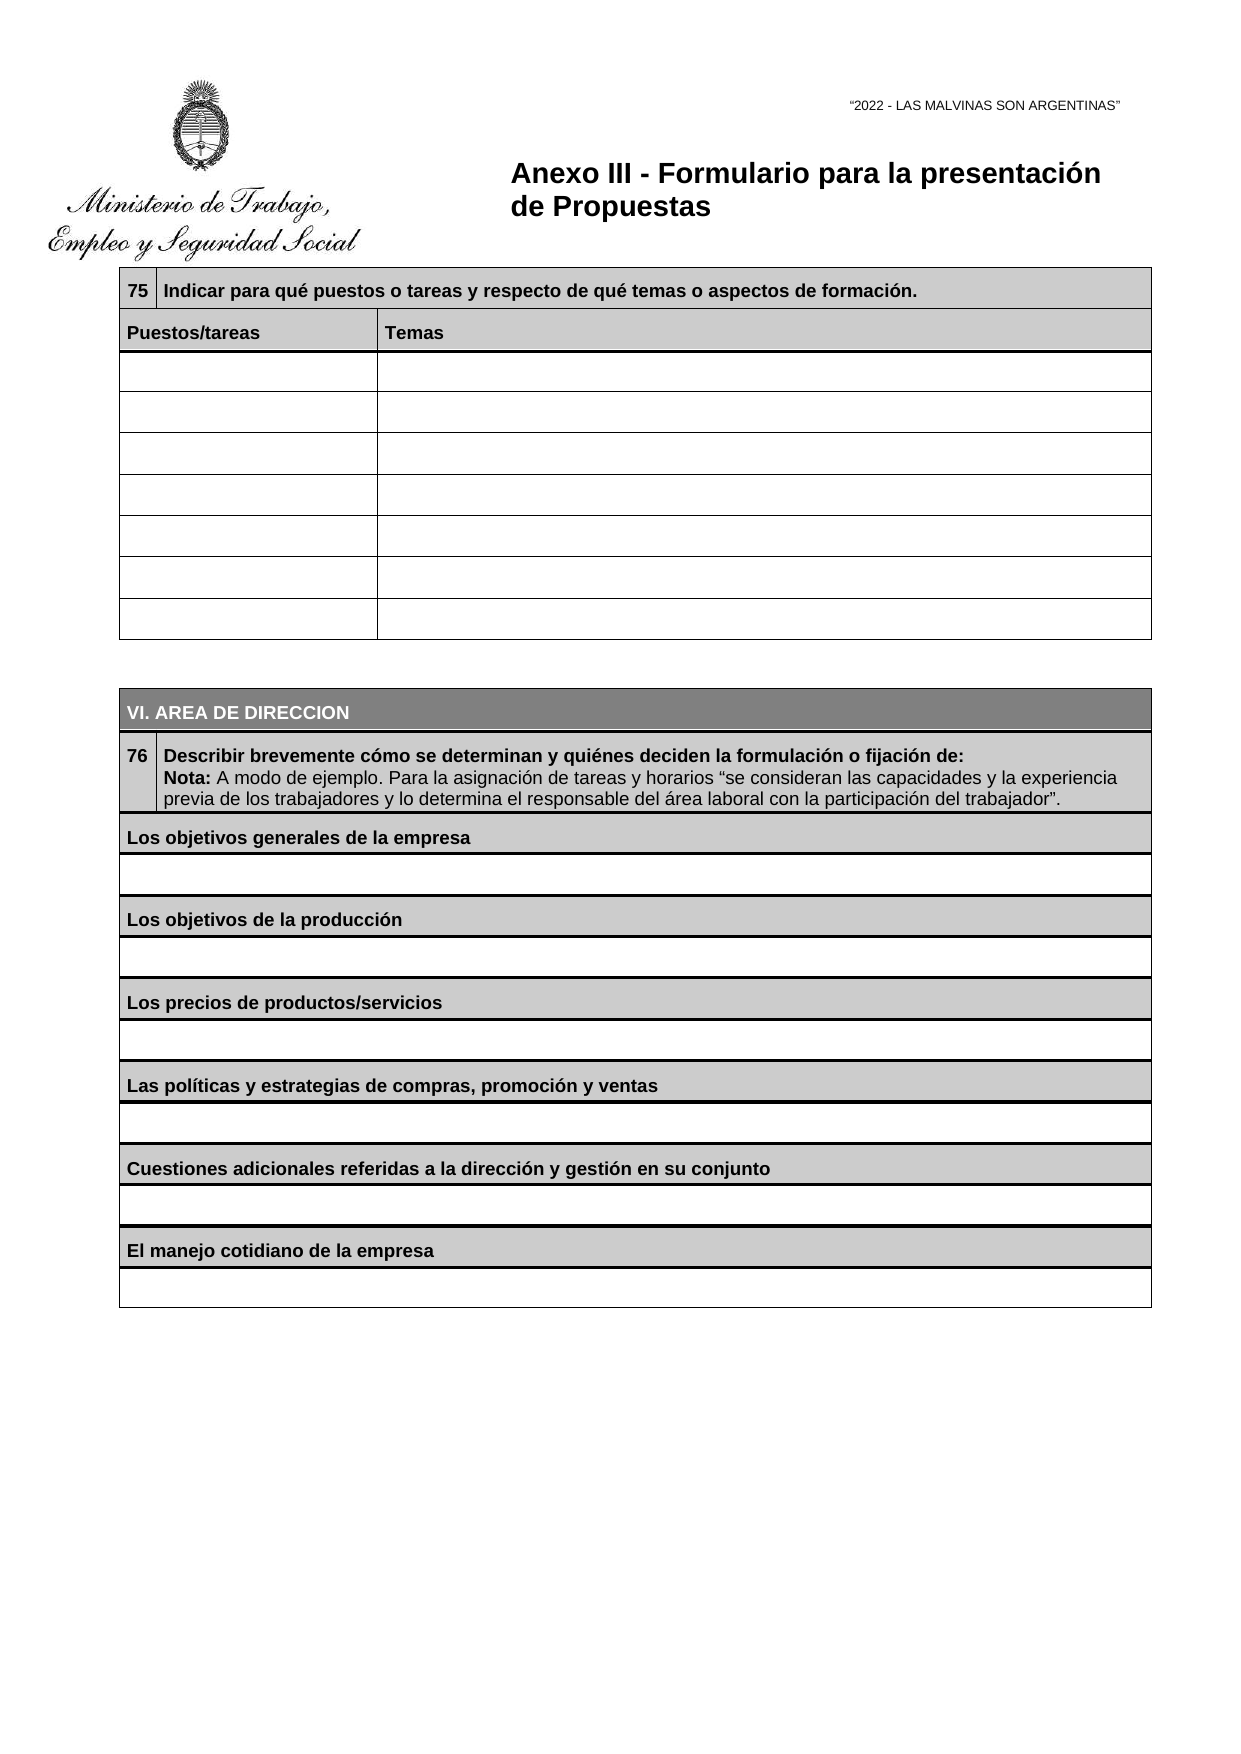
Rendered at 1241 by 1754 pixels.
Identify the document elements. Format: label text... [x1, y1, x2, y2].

table_cell El manejo cotidiano de la empresa [120, 1228, 1151, 1266]
table_cell Describir brevemente cómo se determinan y quiénes deciden la formulación o fijación de: Nota: A modo de ejemplo. Para la asignación de tareas y horarios “se consideran las capacidades y la experiencia previa de los trabajadores y lo determina el responsable del área laboral con la participación del trabajador”. [157, 733, 1151, 811]
table_cell [120, 855, 1151, 893]
table_cell Cuestiones adicionales referidas a la dirección y gestión en su conjunto [120, 1145, 1151, 1183]
table_cell Los precios de productos/servicios [120, 979, 1151, 1018]
table_cell 76 [120, 733, 156, 811]
table_cell [120, 433, 377, 473]
table_cell [120, 475, 377, 515]
table_cell [120, 516, 377, 556]
table_cell [378, 392, 1151, 432]
table_cell [120, 1269, 1151, 1307]
table_cell [378, 599, 1151, 639]
table_cell [378, 557, 1151, 598]
table_header VI. AREA DE DIRECCION [120, 689, 1151, 729]
table_cell [120, 392, 377, 432]
table_header 75 [120, 268, 156, 308]
table_cell [378, 475, 1151, 515]
table_cell [120, 938, 1151, 976]
table_cell Puestos/tareas [120, 309, 377, 349]
table_cell [378, 353, 1151, 391]
table_cell Los objetivos de la producción [120, 897, 1151, 935]
table_cell [120, 599, 377, 639]
picture [30, 75, 379, 267]
table_header Indicar para qué puestos o tareas y respecto de qué temas o aspectos de formación. [157, 268, 1151, 308]
table_cell [120, 557, 377, 598]
table_cell Las políticas y estrategias de compras, promoción y ventas [120, 1062, 1151, 1100]
table_cell [120, 1104, 1151, 1142]
table_cell [120, 1021, 1151, 1059]
table_cell [378, 433, 1151, 473]
table_cell Los objetivos generales de la empresa [120, 814, 1151, 852]
table_cell [120, 1186, 1151, 1224]
table_cell Temas [378, 309, 1151, 349]
table_cell [378, 516, 1151, 556]
table_cell [120, 353, 377, 391]
